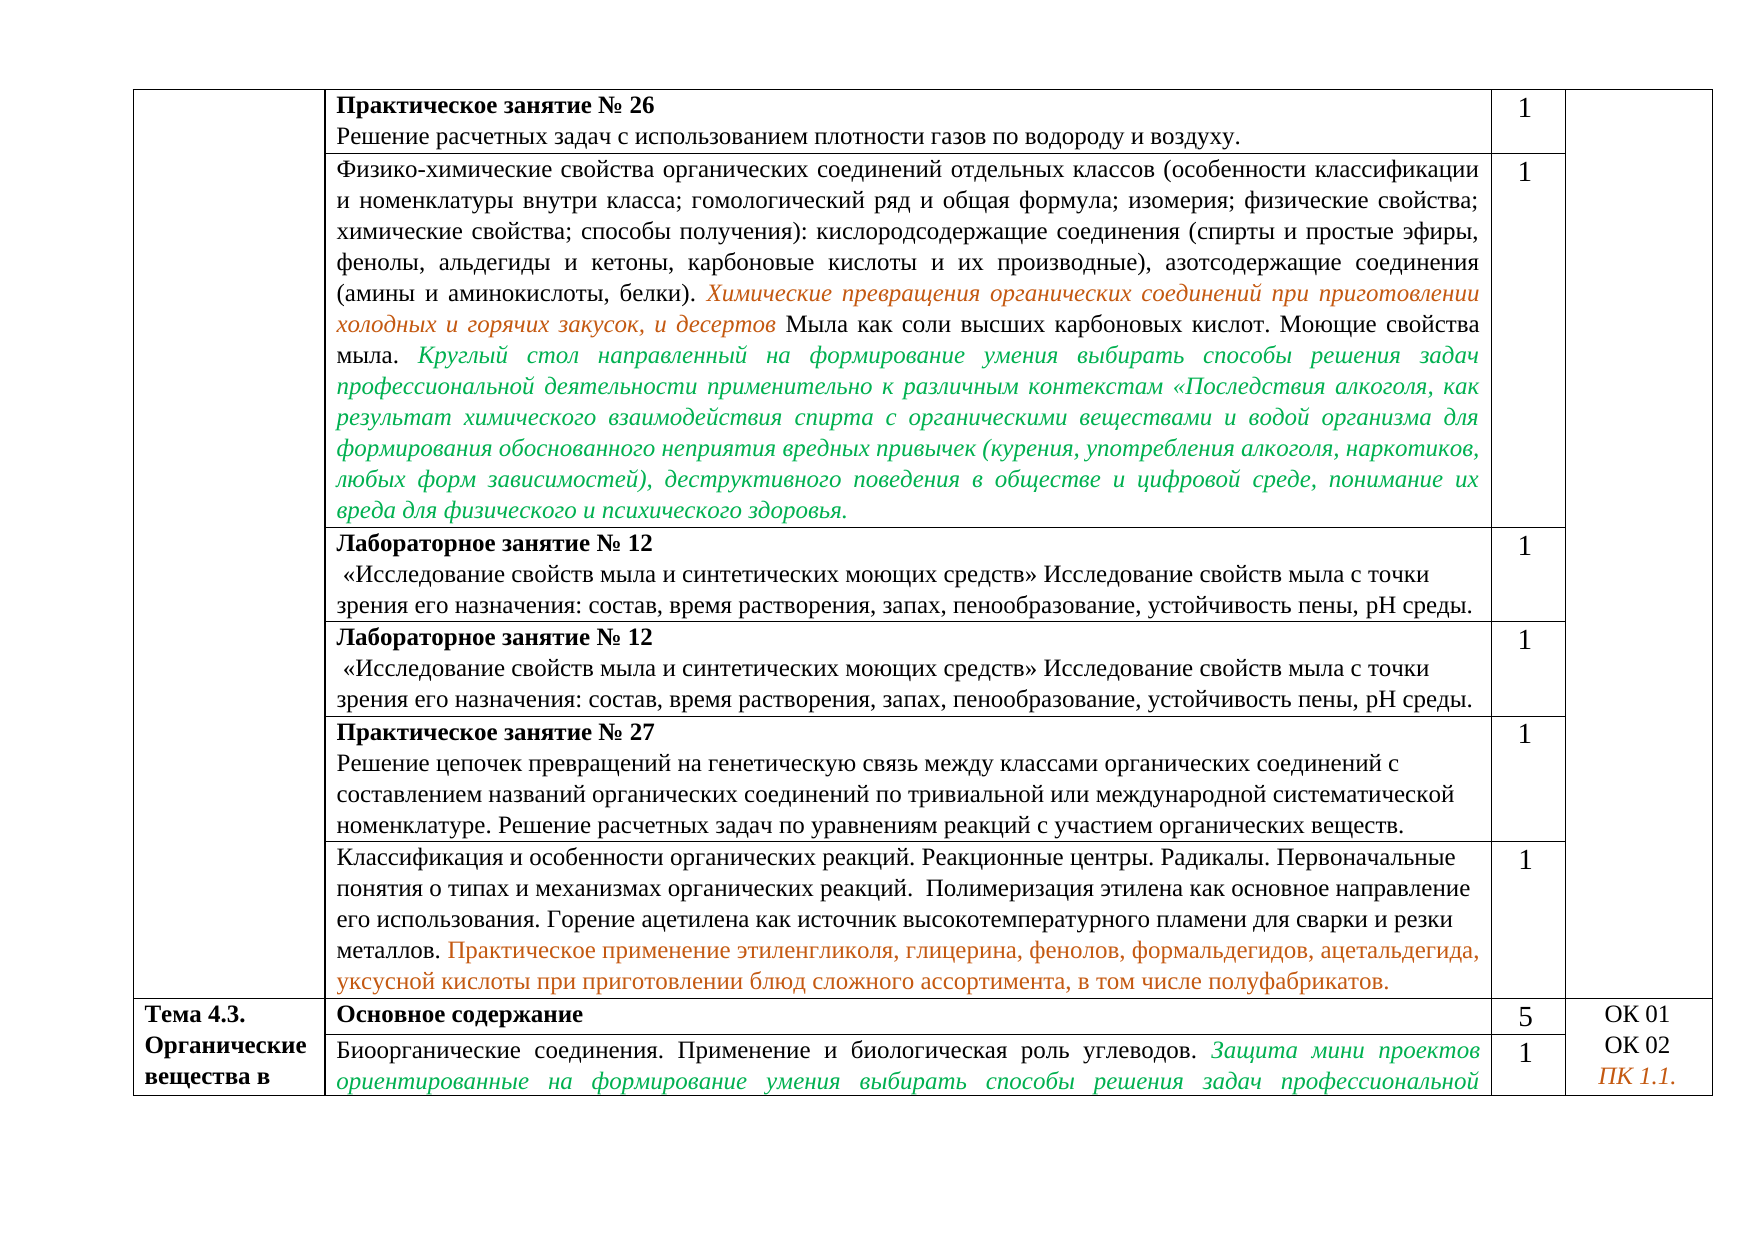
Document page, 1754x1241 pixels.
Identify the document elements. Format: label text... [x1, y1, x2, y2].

table_cell Практическое занятие № 26 Решение расчетных задач с использованием плотности газов по водороду и воздуху. [326, 90, 1491, 153]
table_cell 1 [1492, 717, 1565, 841]
table_cell Лабораторное занятие № 12 «Исследование свойств мыла и синтетических моющих средств» Исследование свойств мыла с точки зрения его назначения: состав, время растворения, запах, пенообразование, устойчивость пены, pH среды. [326, 622, 1491, 716]
table_cell Лабораторное занятие № 12 «Исследование свойств мыла и синтетических моющих средств» Исследование свойств мыла с точки зрения его назначения: состав, время растворения, запах, пенообразование, устойчивость пены, pH среды. [326, 528, 1491, 621]
table_cell 1 [1492, 90, 1565, 153]
table_cell Основное содержание [326, 999, 1491, 1034]
table_cell Тема 4.3. Органические вещества в жизнедеятельности человека. Производство и применение органических веществ в промышленности [134, 999, 324, 1095]
table_cell Классификация и особенности органических реакций. Реакционные центры. Радикалы. Первоначальные понятия о типах и механизмах органических реакций. Полимеризация этилена как основное направление его использования. Горение ацетилена как источник высокотемпературного пламени для сварки и резки металлов. Практическое применение этиленгликоля, глицерина, фенолов, формальдегидов, ацетальдегида, уксусной кислоты при приготовлении блюд сложного ассортимента, в том числе полуфабрикатов. [326, 842, 1491, 998]
table_cell Практическое занятие № 27 Решение цепочек превращений на генетическую связь между классами органических соединений с составлением названий органических соединений по тривиальной или международной систематической номенклатуре. Решение расчетных задач по уравнениям реакций с участием органических веществ. [326, 717, 1491, 841]
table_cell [326, 1035, 1491, 1095]
table_cell 1 [1492, 1035, 1565, 1095]
table_cell 1 [1492, 622, 1565, 716]
table_cell 1 [1492, 154, 1565, 527]
table_cell Физико-химические свойства органических соединений отдельных классов (особенности классификации и номенклатуры внутри класса; гомологический ряд и общая формула; изомерия; физические свойства; химические свойства; способы получения): кислородсодержащие соединения (спирты и простые эфиры, фенолы, альдегиды и кетоны, карбоновые кислоты и их производные), азотсодержащие соединения (амины и аминокислоты, белки). Химические превращения органических соединений при приготовлении холодных и горячих закусок, и десертов Мыла как соли высших карбоновых кислот. Моющие свойства мыла. Круглый стол направленный на формирование умения выбирать способы решения задач профессиональной деятельности применительно к различным контекстам «Последствия алкоголя, как результат химического взаимодействия спирта с органическими веществами и водой организма для формирования обоснованного неприятия вредных привычек (курения, употребления алкоголя, наркотиков, любых форм зависимостей), деструктивного поведения в обществе и цифровой среде, понимание их вреда для физического и психического здоровья. [326, 154, 1491, 527]
table_cell 1 [1492, 528, 1565, 621]
table_cell ОК 01 ОК 02 ПК 1.1. ПК 5.2. ЦОЦНП.4. ЦОЭВ.3. [1566, 999, 1712, 1095]
table_cell 5 [1492, 999, 1565, 1034]
table_cell 1 [1492, 842, 1565, 998]
